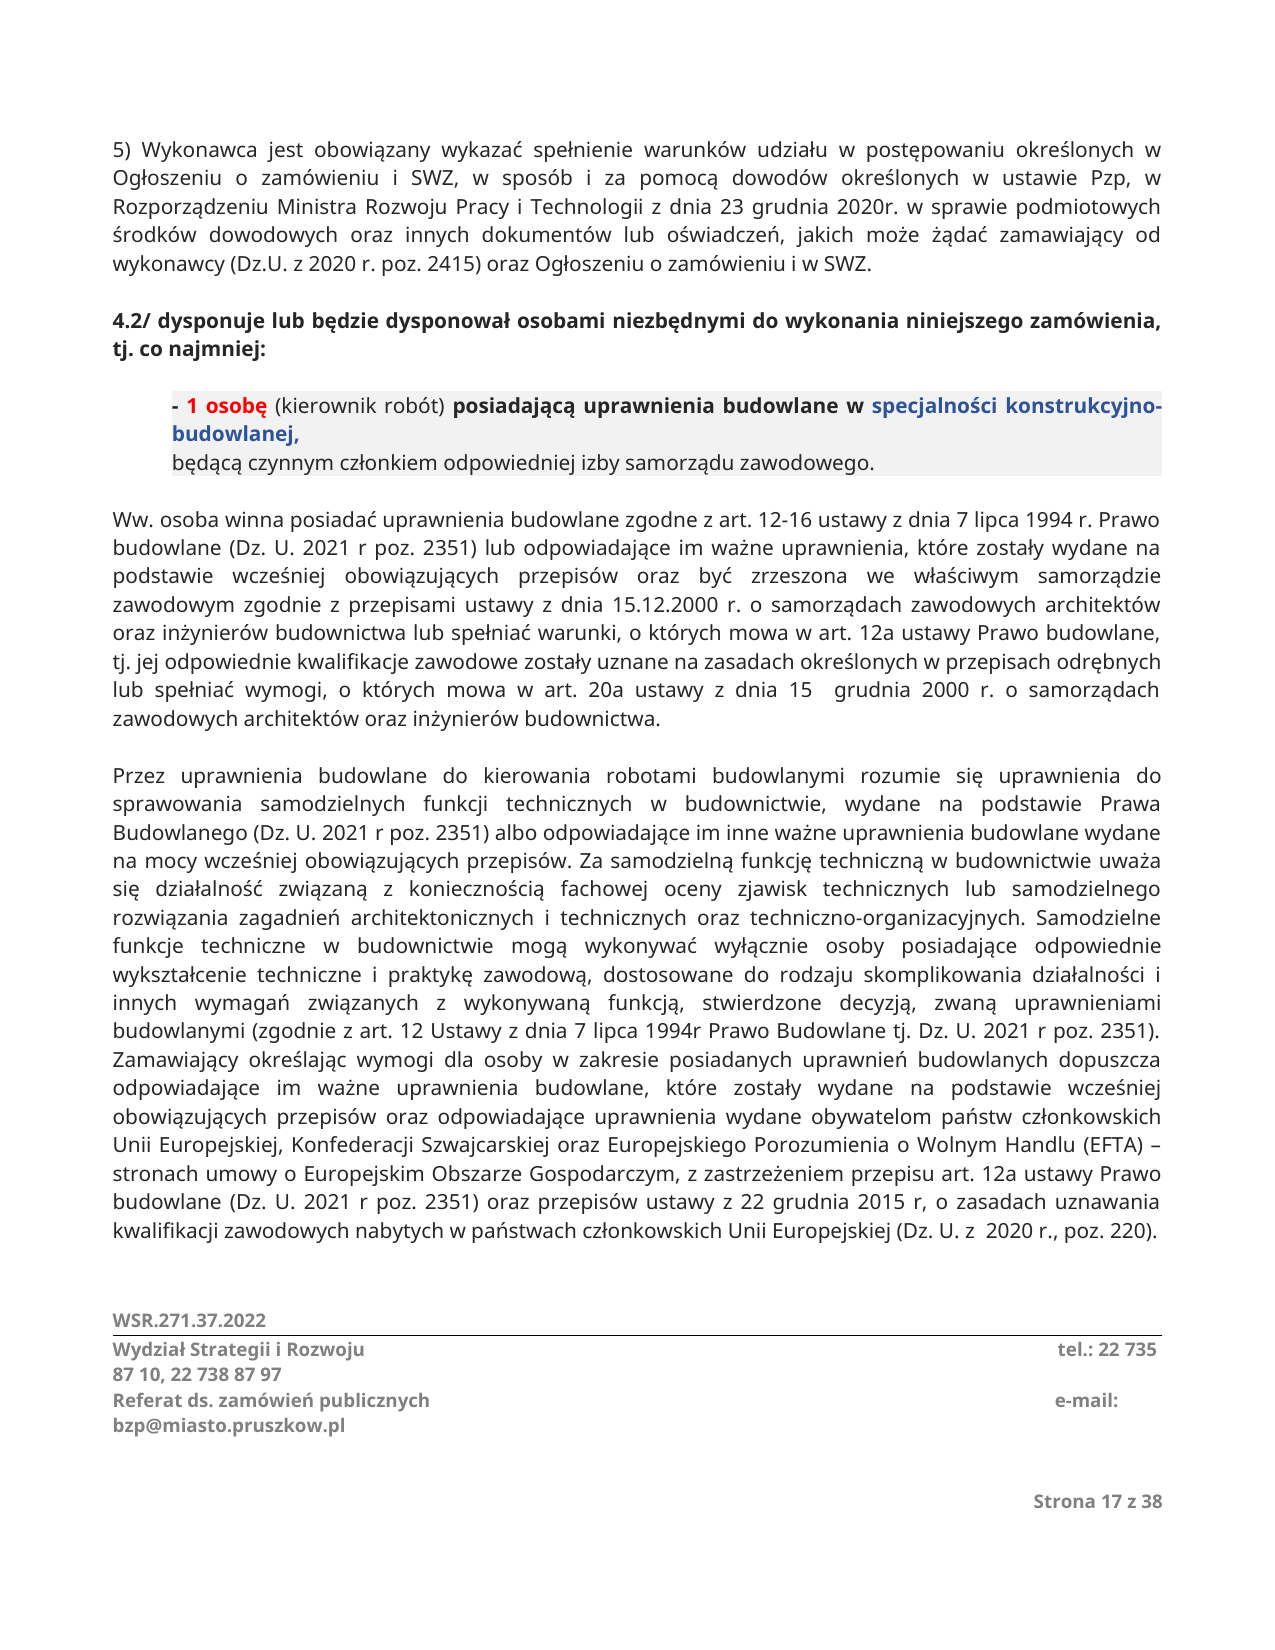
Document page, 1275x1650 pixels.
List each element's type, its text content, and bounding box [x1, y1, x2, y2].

text 4.2/ dysponuje lub będzie dysponował osobami niezbędnymi do wykonania niniejszego zamówienia, tj. co najmniej: [112, 306, 1162, 363]
text będącą czynnym członkiem odpowiedniej izby samorządu zawodowego. [172, 448, 1162, 476]
text Ww. osoba winna posiadać uprawnienia budowlane zgodne z art. 12-16 ustawy z dnia 7 lipca 1994 r. Prawo budowlane (Dz. U. 2021 r poz. 2351) lub odpowiadające im ważne uprawnienia, które zostały wydane na podstawie wcześniej obowiązujących przepisów oraz być zrzeszona we właściwym samorządzie zawodowym zgodnie z przepisami ustawy z dnia 15.12.2000 r. o samorządach zawodowych architektów oraz inżynierów budownictwa lub spełniać warunki, o których mowa w art. 12a ustawy Prawo budowlane, tj. jej odpowiednie kwalifikacje zawodowe zostały uznane na zasadach określonych w przepisach odrębnych lub spełniać wymogi, o których mowa w art. 20a ustawy z dnia 15 grudnia 2000 r. o samorządach zawodowych architektów oraz inżynierów budownictwa. [112, 505, 1162, 732]
text Przez uprawnienia budowlane do kierowania robotami budowlanymi rozumie się uprawnienia do sprawowania samodzielnych funkcji technicznych w budownictwie, wydane na podstawie Prawa Budowlanego (Dz. U. 2021 r poz. 2351) albo odpowiadające im inne ważne uprawnienia budowlane wydane na mocy wcześniej obowiązujących przepisów. Za samodzielną funkcję techniczną w budownictwie uważa się działalność związaną z koniecznością fachowej oceny zjawisk technicznych lub samodzielnego rozwiązania zagadnień architektonicznych i technicznych oraz techniczno-organizacyjnych. Samodzielne funkcje techniczne w budownictwie mogą wykonywać wyłącznie osoby posiadające odpowiednie wykształcenie techniczne i praktykę zawodową, dostosowane do rodzaju skomplikowania działalności i innych wymagań związanych z wykonywaną funkcją, stwierdzone decyzją, zwaną uprawnieniami budowlanymi (zgodnie z art. 12 Ustawy z dnia 7 lipca 1994r Prawo Budowlane tj. Dz. U. 2021 r poz. 2351). Zamawiający określając wymogi dla osoby w zakresie posiadanych uprawnień budowlanych dopuszcza odpowiadające im ważne uprawnienia budowlane, które zostały wydane na podstawie wcześniej obowiązujących przepisów oraz odpowiadające uprawnienia wydane obywatelom państw członkowskich Unii Europejskiej, Konfederacji Szwajcarskiej oraz Europejskiego Porozumienia o Wolnym Handlu (EFTA) – stronach umowy o Europejskim Obszarze Gospodarczym, z zastrzeżeniem przepisu art. 12a ustawy Prawo budowlane (Dz. U. 2021 r poz. 2351) oraz przepisów ustawy z 22 grudnia 2015 r, o zasadach uznawania kwalifikacji zawodowych nabytych w państwach członkowskich Unii Europejskiej (Dz. U. z 2020 r., poz. 220). [112, 761, 1162, 1244]
text 5) Wykonawca jest obowiązany wykazać spełnienie warunków udziału w postępowaniu określonych w Ogłoszeniu o zamówieniu i SWZ, w sposób i za pomocą dowodów określonych w ustawie Pzp, w Rozporządzeniu Ministra Rozwoju Pracy i Technologii z dnia 23 grudnia 2020r. w sprawie podmiotowych środków dowodowych oraz innych dokumentów lub oświadczeń, jakich może żądać zamawiający od wykonawcy (Dz.U. z 2020 r. poz. 2415) oraz Ogłoszeniu o zamówieniu i w SWZ. [112, 135, 1162, 277]
text - 1 osobę (kierownik robót) posiadającą uprawnienia budowlane w specjalności konstrukcyjno-budowlanej, [172, 391, 1162, 448]
